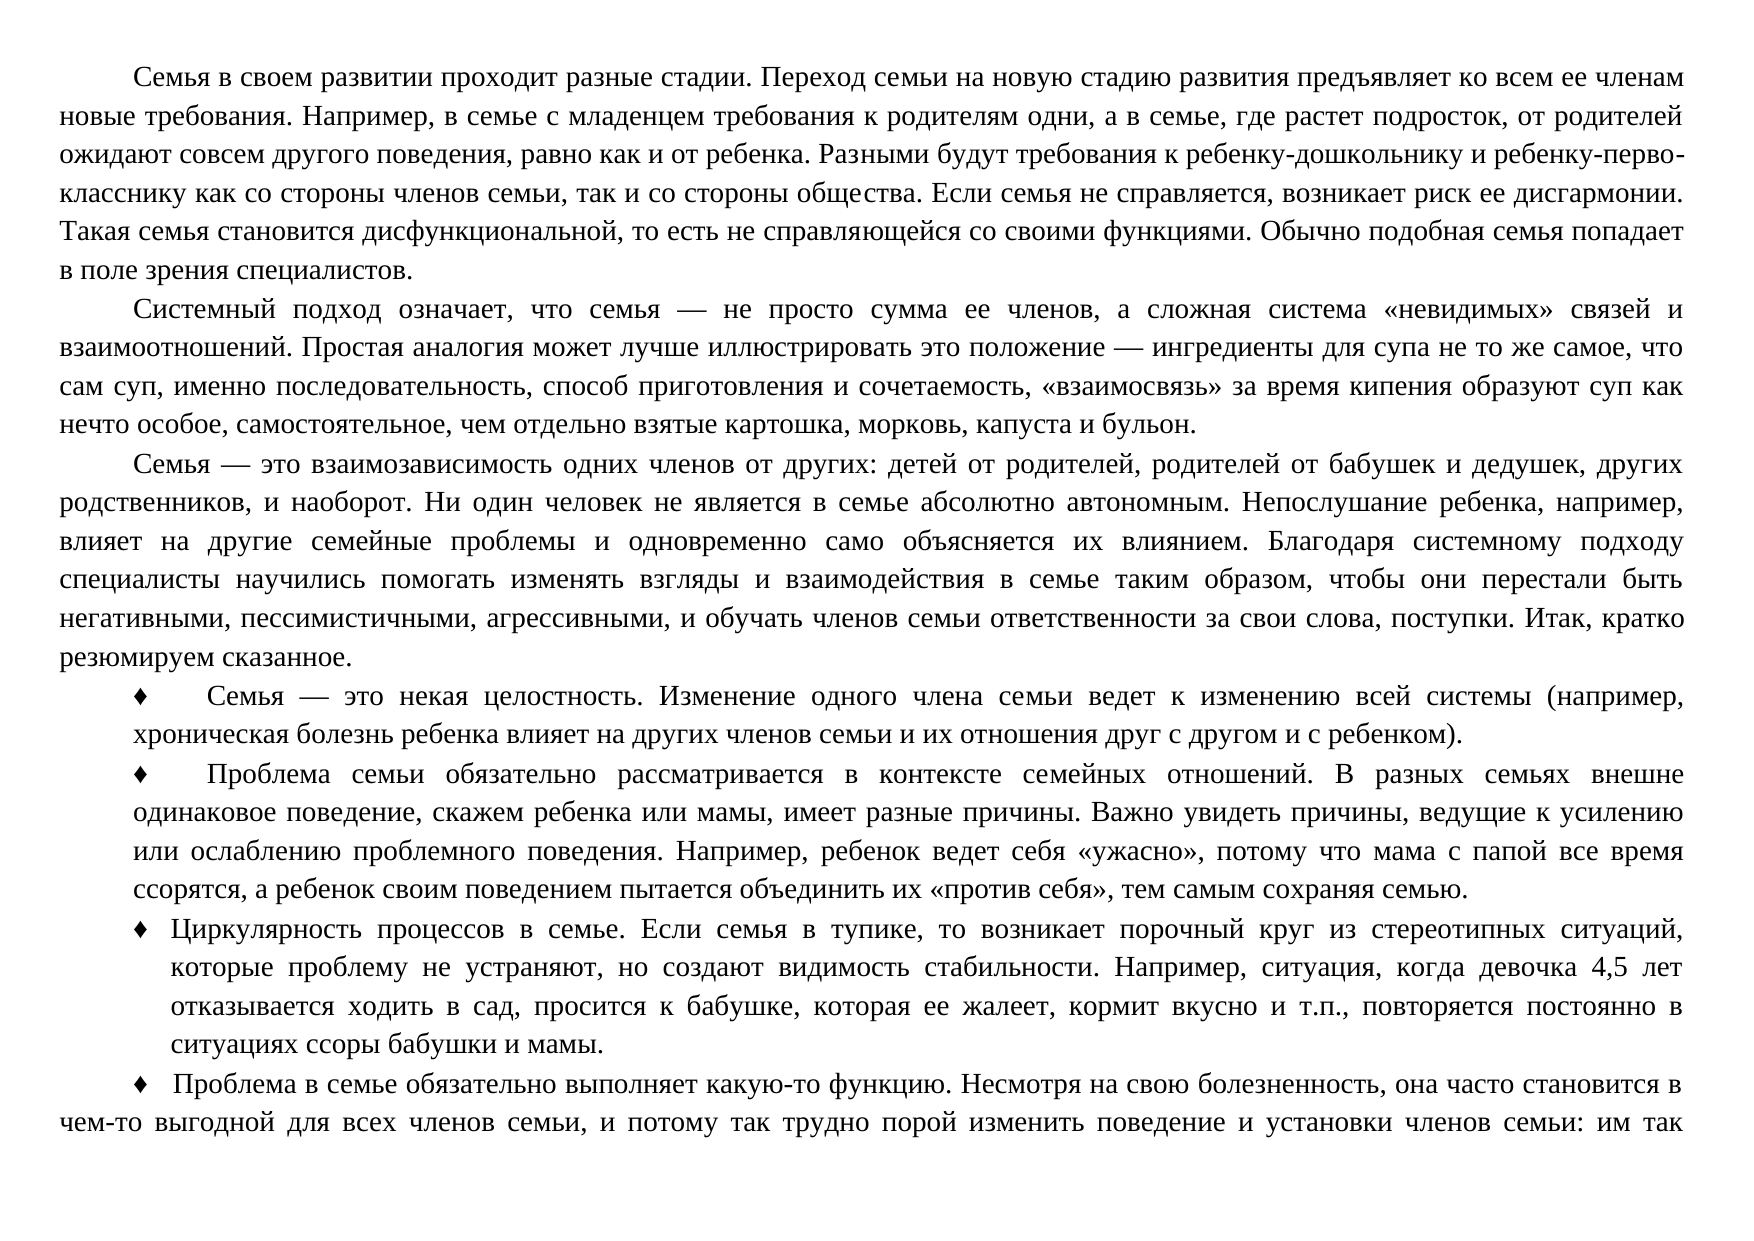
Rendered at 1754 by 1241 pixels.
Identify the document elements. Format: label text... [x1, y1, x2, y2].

list Циркулярность процессов в семье. Если семья в тупике, то возникает порочный круг из стереотипных ситуаций, которые проблему не устраняют, но создают видимость стабильности. Например, ситуация, когда девочка 4,5 лет отказывается ходить в сад, просится к бабушке, которая ее жалеет, кормит вкусно и т.п., повторяется постоянно в ситуациях ссоры бабушки и мамы. [133, 911, 1685, 1060]
text Семья — это взаимозависимость одних членов от других: детей от родителей, родителей от бабушек и дедушек, других родственников, и наоборот. Ни один человек не является в семье абсолютно автономным. Непослушание ребенка, например, влияет на другие семейные проблемы и одновременно само объясняется их влиянием. Благодаря системному подходу специалисты научились помогать изменять взгляды и взаимодействия в семье таким образом, чтобы они перестали быть негативными, пессимистичными, агрессивными, и обучать членов семьи ответственности за свои слова, поступки. Итак, кратко резюмируем сказанное. [59, 446, 1685, 672]
list Семья — это некая целостность. Изменение одного члена семьи ведет к изменению всей системы (например, хроническая болезнь ребенка влияет на других членов семьи и их отношения друг с другом и с ребенком). [133, 678, 1685, 750]
list Проблема семьи обязательно рассматривается в контексте семейных отношений. В разных семьях внешне одинаковое поведение, скажем ребенка или мамы, имеет разные причины. Важно увидеть причины, ведущие к усилению или ослаблению проблемного поведения. Например, ребенок ведет себя «ужасно», потому что мама с папой все время ссорятся, а ребенок своим поведением пытается объединить их «против себя», тем самым сохраняя семью. [133, 756, 1685, 905]
text Системный подход означает, что семья — не просто сумма ее членов, а сложная система «невидимых» связей и взаимоотношений. Простая аналогия может лучше иллюстрировать это положение — ингредиенты для супа не то же самое, что сам суп, именно последовательность, способ приготовления и сочетаемость, «взаимосвязь» за время кипения образуют суп как нечто особое, самостоятельное, чем отдельно взятые картошка, морковь, капуста и бульон. [59, 291, 1685, 440]
text Семья в своем развитии проходит разные стадии. Переход семьи на новую стадию развития предъявляет ко всем ее членам новые требования. Например, в семье с младенцем требования к родителям одни, а в семье, где растет подросток, от родителей ожидают совсем другого поведения, равно как и от ребенка. Разными будут требования к ребенку-дошкольнику и ребенку-первокласснику как со стороны членов семьи, так и со стороны общества. Если семья не справляется, возникает риск ее дисгармонии. Такая семья становится дисфункциональной, то есть не справляющейся со своими функциями. Обычно подобная семья попадает в поле зрения специалистов. [59, 59, 1685, 285]
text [59, 1066, 1685, 1138]
